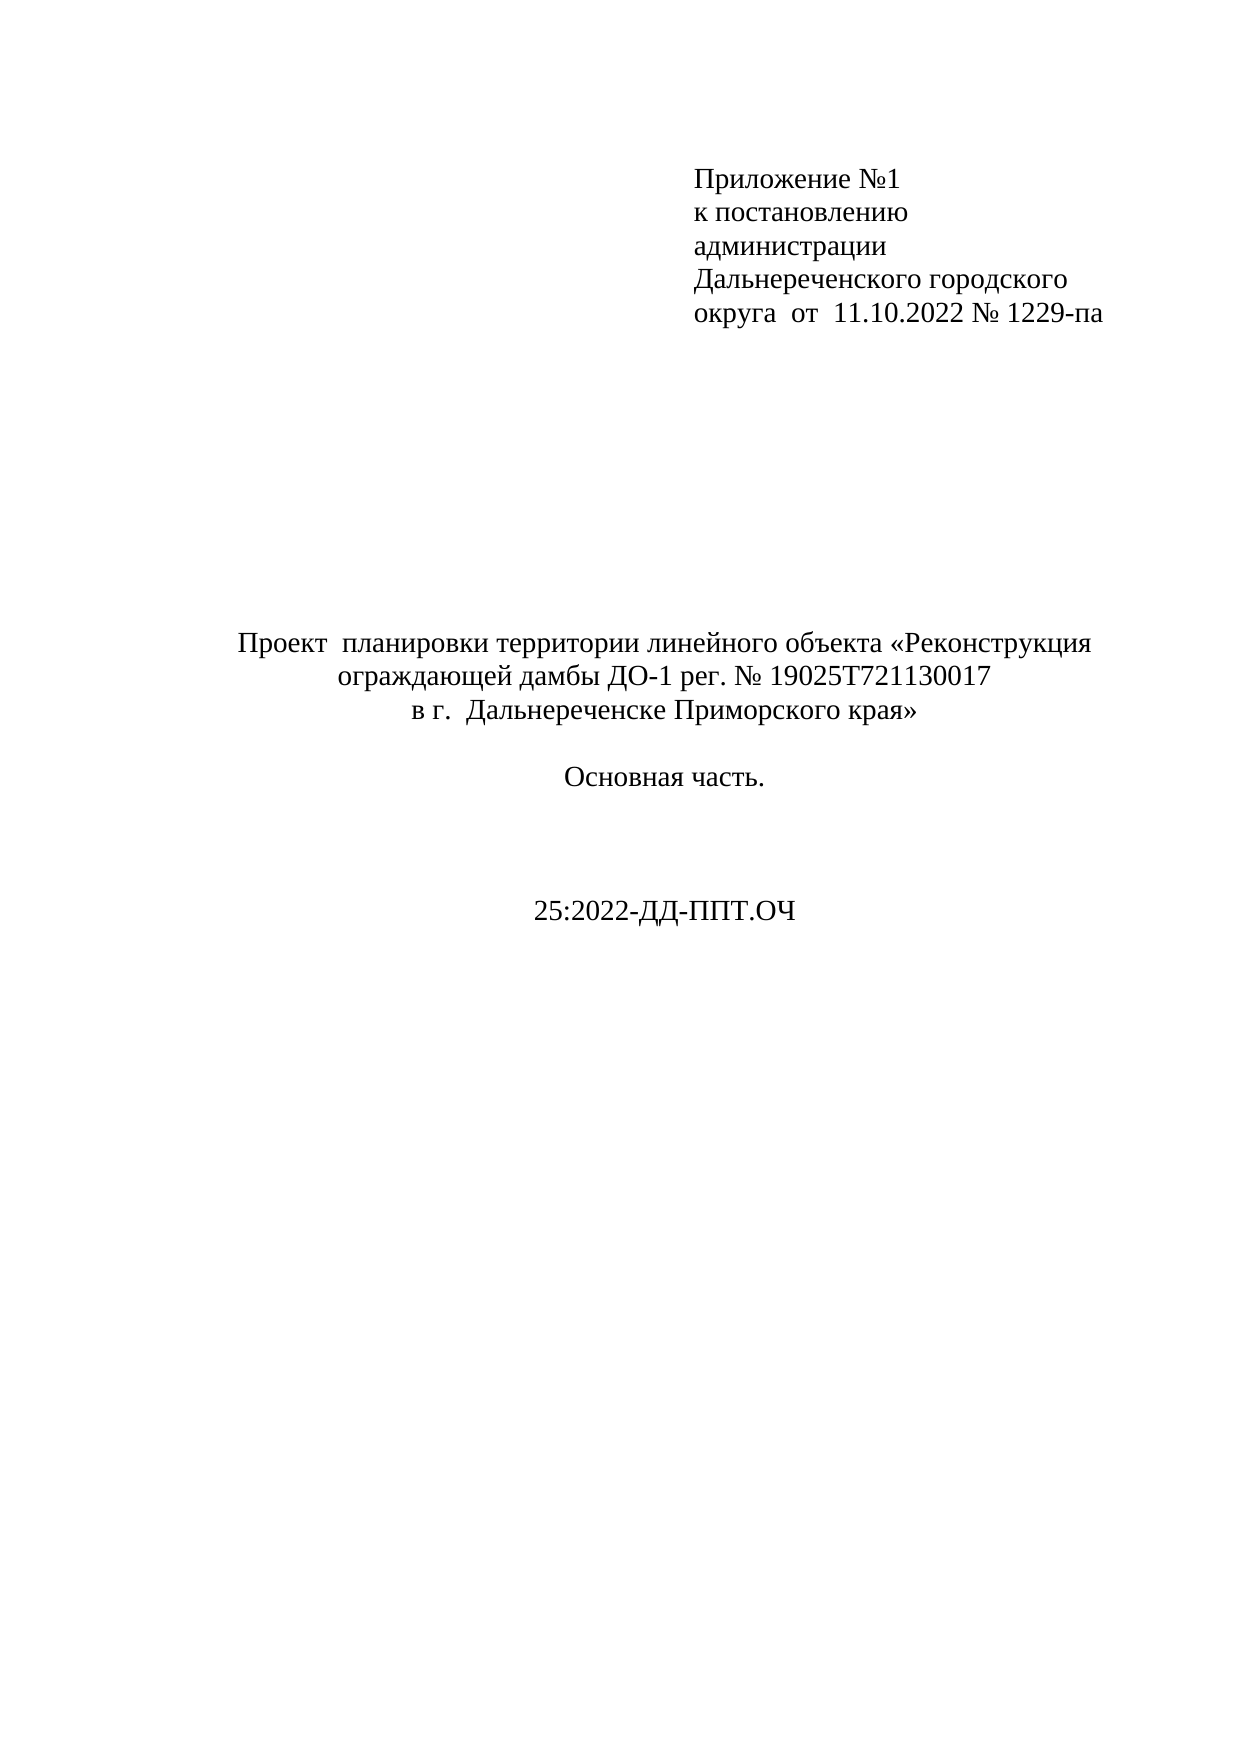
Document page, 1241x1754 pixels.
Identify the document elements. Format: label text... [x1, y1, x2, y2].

text Проект планировки территории линейного объекта «Реконструкция ограждающей дамбы ДО-1 рег. № 19025Т721130017 [177, 625, 1152, 692]
text к постановлению администрации [177, 194, 1152, 262]
text 25:2022-ДД-ППТ.ОЧ [177, 893, 1152, 927]
text в г. Дальнереченске Приморского края» [177, 692, 1152, 726]
text Приложение №1 [177, 161, 1152, 194]
text Дальнереченского городского округа от 11.10.2022 № 1229-па [177, 262, 1152, 329]
text Основная часть. [177, 759, 1152, 793]
